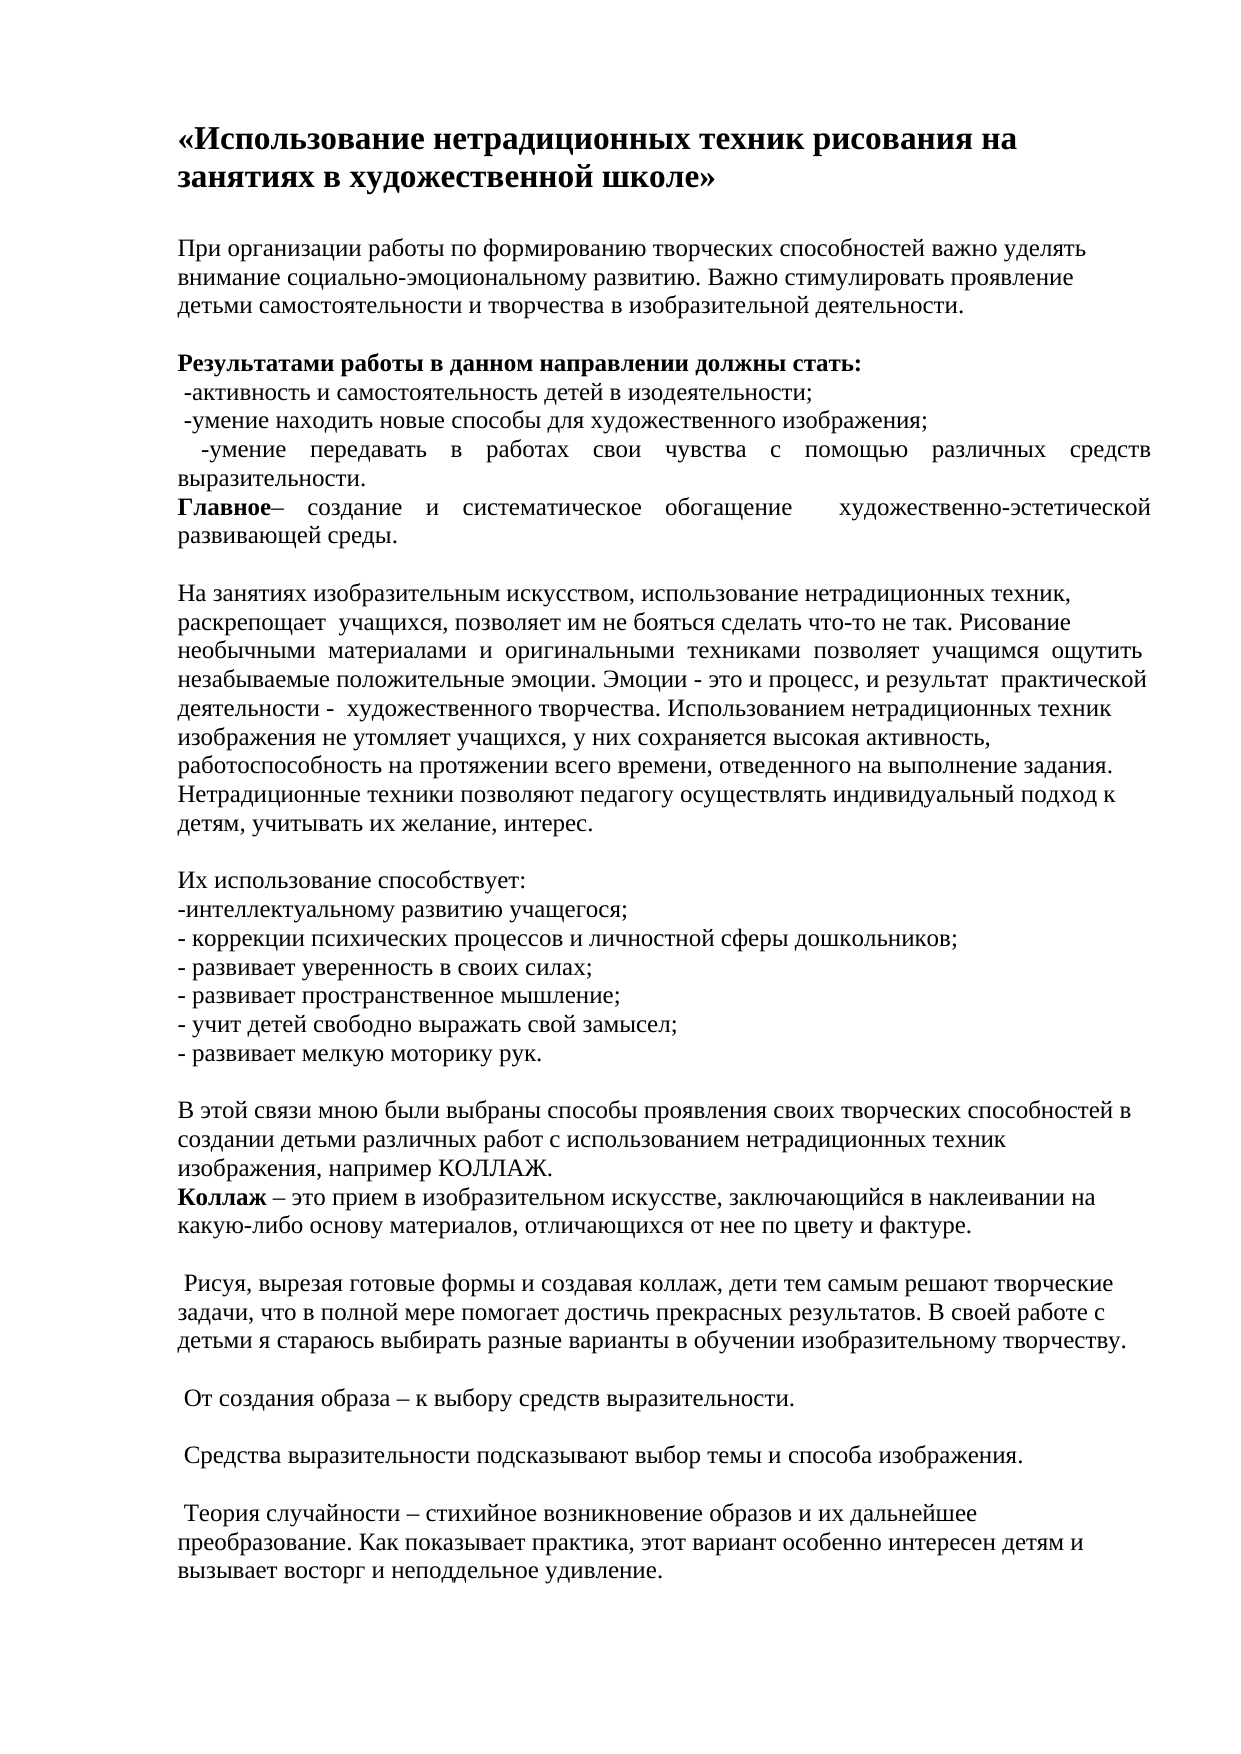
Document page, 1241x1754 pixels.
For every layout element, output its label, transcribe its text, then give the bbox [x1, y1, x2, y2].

text - развивает мелкую моторику рук. [177, 1038, 1152, 1067]
text - коррекции психических процессов и личностной сферы дошкольников; [177, 923, 1152, 952]
text В этой связи мною были выбраны способы проявления своих творческих способностей в создании детьми различных работ с использованием нетрадиционных техник изображения, например КОЛЛАЖ. [177, 1096, 1152, 1182]
text Теория случайности – стихийное возникновение образов и их дальнейшее преобразование. Как показывает практика, этот вариант особенно интересен детям и вызывает восторг и неподдельное удивление. [177, 1498, 1152, 1584]
text Средства выразительности подсказывают выбор темы и способа изображения. [177, 1441, 1152, 1469]
text - развивает пространственное мышление; [177, 981, 1152, 1009]
text - развивает уверенность в своих силах; [177, 952, 1152, 981]
text -умение находить новые способы для художественного изображения; [177, 406, 1152, 434]
text При организации работы по формированию творческих способностей важно уделять внимание социально-эмоциональному развитию. Важно стимулировать проявление детьми самостоятельности и творчества в изобразительной деятельности. [177, 233, 1152, 319]
text Их использование способствует: [177, 866, 1152, 894]
text -интеллектуальному развитию учащегося; [177, 894, 1152, 923]
text - учит детей свободно выражать свой замысел; [177, 1009, 1152, 1038]
text Результатами работы в данном направлении должны стать: [177, 348, 1152, 377]
text Рисуя, вырезая готовые формы и создавая коллаж, дети тем самым решают творческие задачи, что в полной мере помогает достичь прекрасных результатов. В своей работе с детьми я стараюсь выбирать разные варианты в обучении изобразительному творчеству. [177, 1268, 1152, 1354]
text -умение передавать в работах свои чувства с помощью различных средств выразительности. [177, 434, 1152, 492]
text Главное– создание и систематическое обогащение художественно-эстетической развивающей среды. [177, 492, 1152, 549]
text «Использование нетрадиционных техник рисования на занятиях в художественной школе» [177, 118, 1152, 195]
text От создания образа – к выбору средств выразительности. [177, 1383, 1152, 1412]
text -активность и самостоятельность детей в изодеятельности; [177, 377, 1152, 406]
text На занятиях изобразительным искусством, использование нетрадиционных техник, раскрепощает учащихся, позволяет им не бояться сделать что-то не так. Рисование необычными материалами и оригинальными техниками позволяет учащимся ощутить незабываемые положительные эмоции. Эмоции - это и процесс, и результат практической деятельности - художественного творчества. Использованием нетрадиционных техник изображения не утомляет учащихся, у них сохраняется высокая активность, работоспособность на протяжении всего времени, отведенного на выполнение задания. Нетрадиционные техники позволяют педагогу осуществлять индивидуальный подход к детям, учитывать их желание, интерес. [177, 578, 1152, 837]
text Коллаж – это прием в изобразительном искусстве, заключающийся в наклеивании на какую-либо основу материалов, отличающихся от нее по цвету и фактуре. [177, 1182, 1152, 1239]
